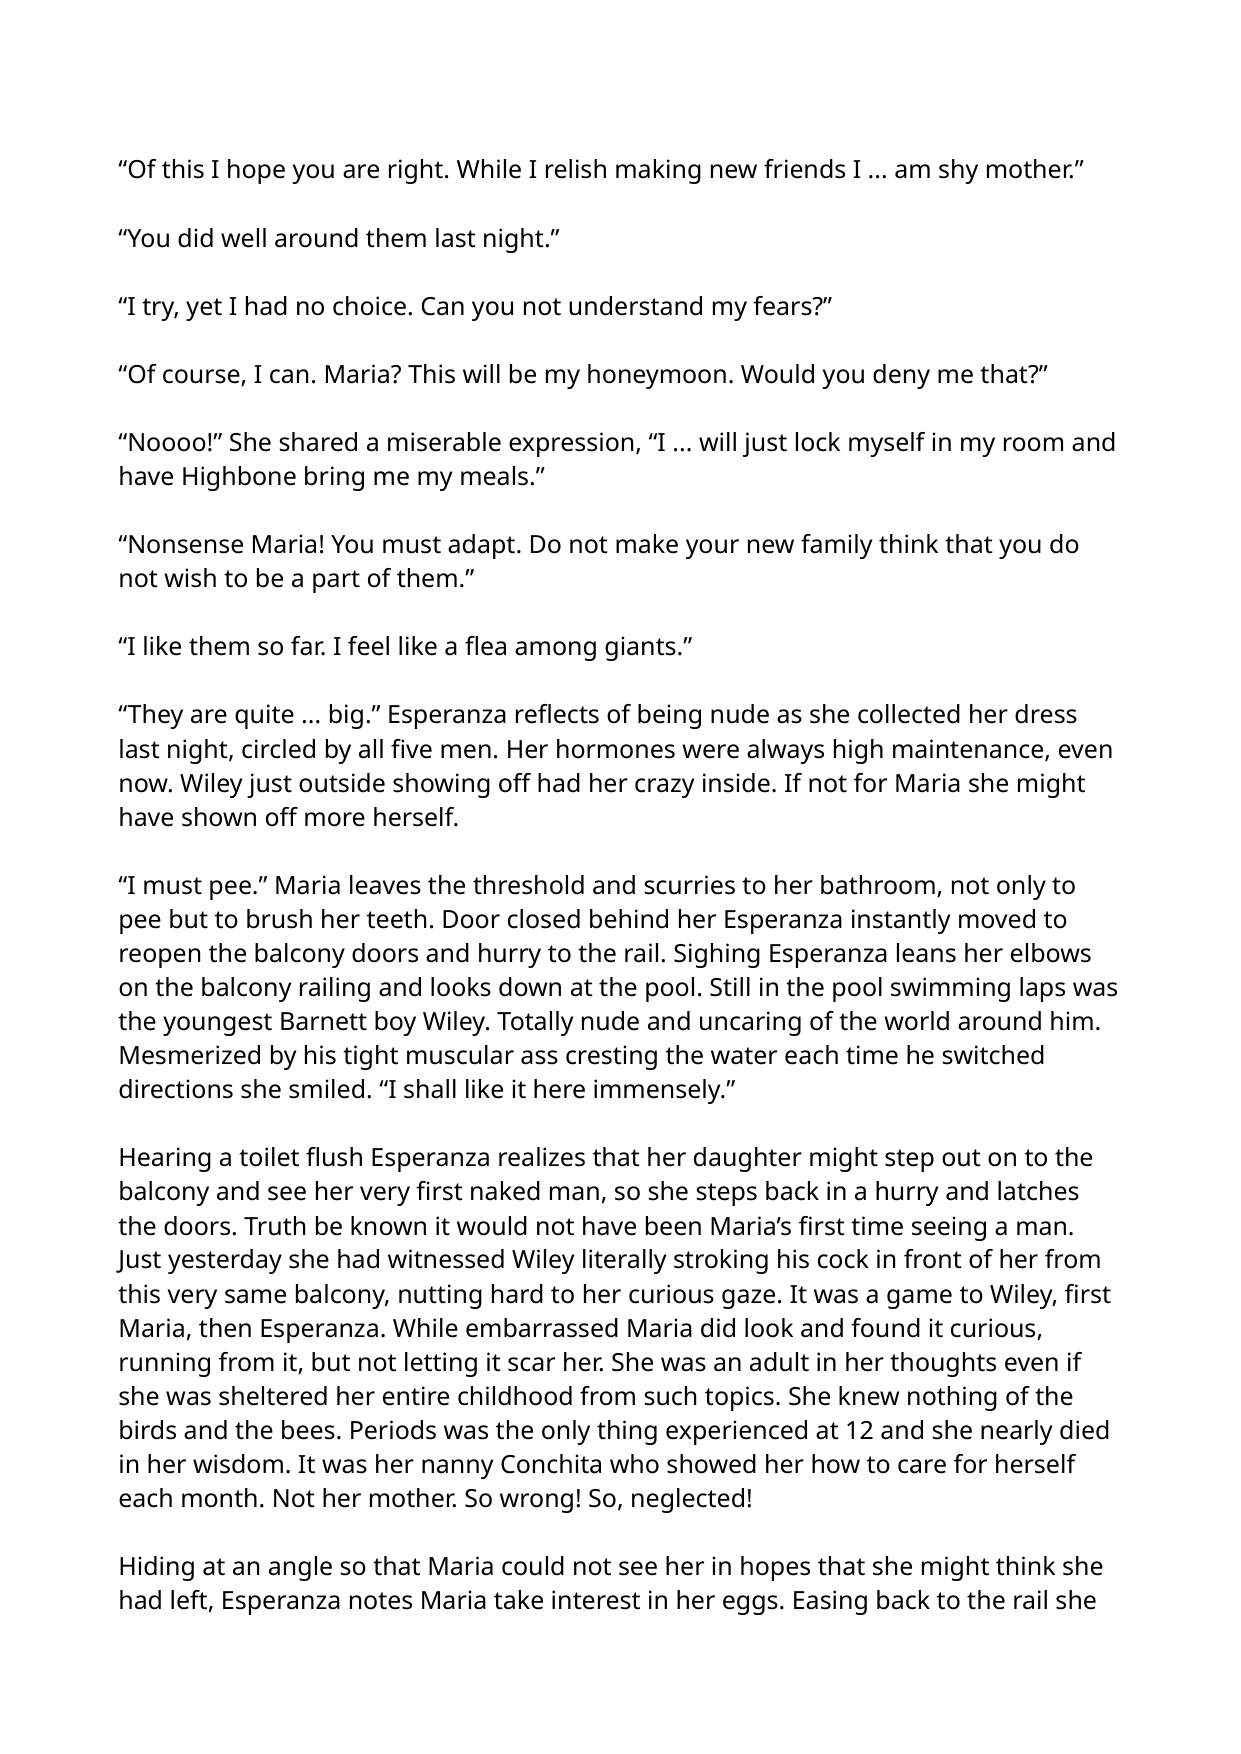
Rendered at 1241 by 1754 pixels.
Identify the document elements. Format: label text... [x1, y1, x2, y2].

text “They are quite ... big.” Esperanza reflects of being nude as she collected her dress last night, circled by all five men. Her hormones were always high maintenance, even now. Wiley just outside showing off had her crazy inside. If not for Maria she might have shown off more herself. [118, 697, 1122, 833]
text “I try, yet I had no choice. Can you not understand my fears?” [118, 288, 1122, 322]
text “You did well around them last night.” [118, 220, 1122, 254]
text “Of this I hope you are right. While I relish making new friends I ... am shy mother.” [118, 152, 1122, 186]
text “Noooo!” She shared a miserable expression, “I ... will just lock myself in my room and have Highbone bring me my meals.” [118, 425, 1122, 493]
text Hearing a toilet flush Esperanza realizes that her daughter might step out on to the balcony and see her very first naked man, so she steps back in a hurry and latches the doors. Truth be known it would not have been Maria’s first time seeing a man. Just yesterday she had witnessed Wiley literally stroking his cock in front of her from this very same balcony, nutting hard to her curious gaze. It was a game to Wiley, first Maria, then Esperanza. While embarrassed Maria did look and found it curious, running from it, but not letting it scar her. She was an adult in her thoughts even if she was sheltered her entire childhood from such topics. She knew nothing of the birds and the bees. Periods was the only thing experienced at 12 and she nearly died in her wisdom. It was her nanny Conchita who showed her how to care for herself each month. Not her mother. So wrong! So, neglected! [118, 1140, 1122, 1515]
text “I like them so far. I feel like a flea among giants.” [118, 629, 1122, 663]
text “I must pee.” Maria leaves the threshold and scurries to her bathroom, not only to pee but to brush her teeth. Door closed behind her Esperanza instantly moved to reopen the balcony doors and hurry to the rail. Sighing Esperanza leans her elbows on the balcony railing and looks down at the pool. Still in the pool swimming laps was the youngest Barnett boy Wiley. Totally nude and uncaring of the world around him. Mesmerized by his tight muscular ass cresting the water each time he switched directions she smiled. “I shall like it here immensely.” [118, 867, 1122, 1106]
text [118, 1549, 1122, 1617]
text “Of course, I can. Maria? This will be my honeymoon. Would you deny me that?” [118, 357, 1122, 391]
text “Nonsense Maria! You must adapt. Do not make your new family think that you do not wish to be a part of them.” [118, 527, 1122, 595]
